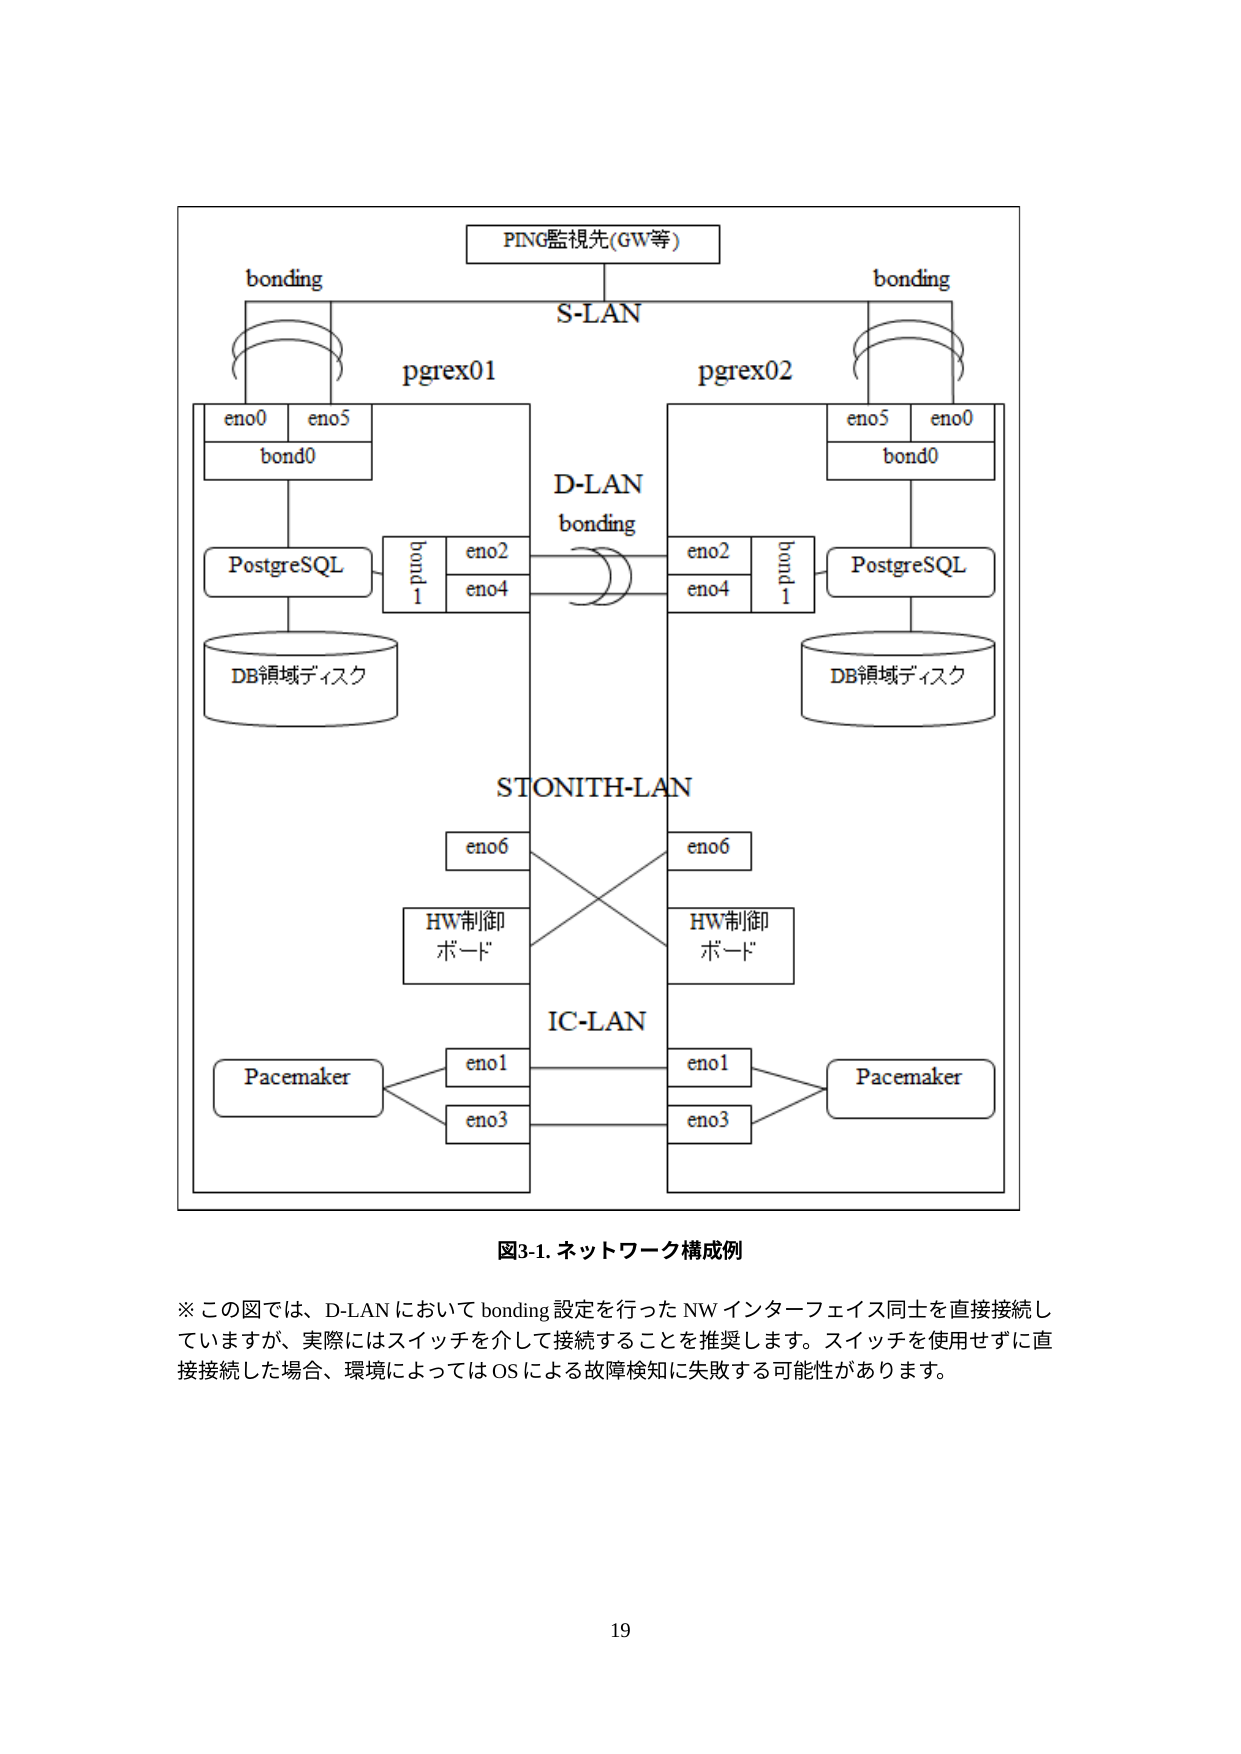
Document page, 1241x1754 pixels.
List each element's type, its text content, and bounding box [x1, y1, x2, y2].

text ネットワーク構成例 [177, 1236, 1063, 1264]
picture [177, 206, 1021, 1211]
text ※ この図では、D-LANにおいてbonding設定を行ったNWインターフェイス同士を直接接続していますが、実際にはスイッチを介して接続することを推奨します。スイッチを使用せずに直接接続した場合、環境によってはOSによる故障検知に失敗する可能性があります。 [177, 1294, 1054, 1384]
